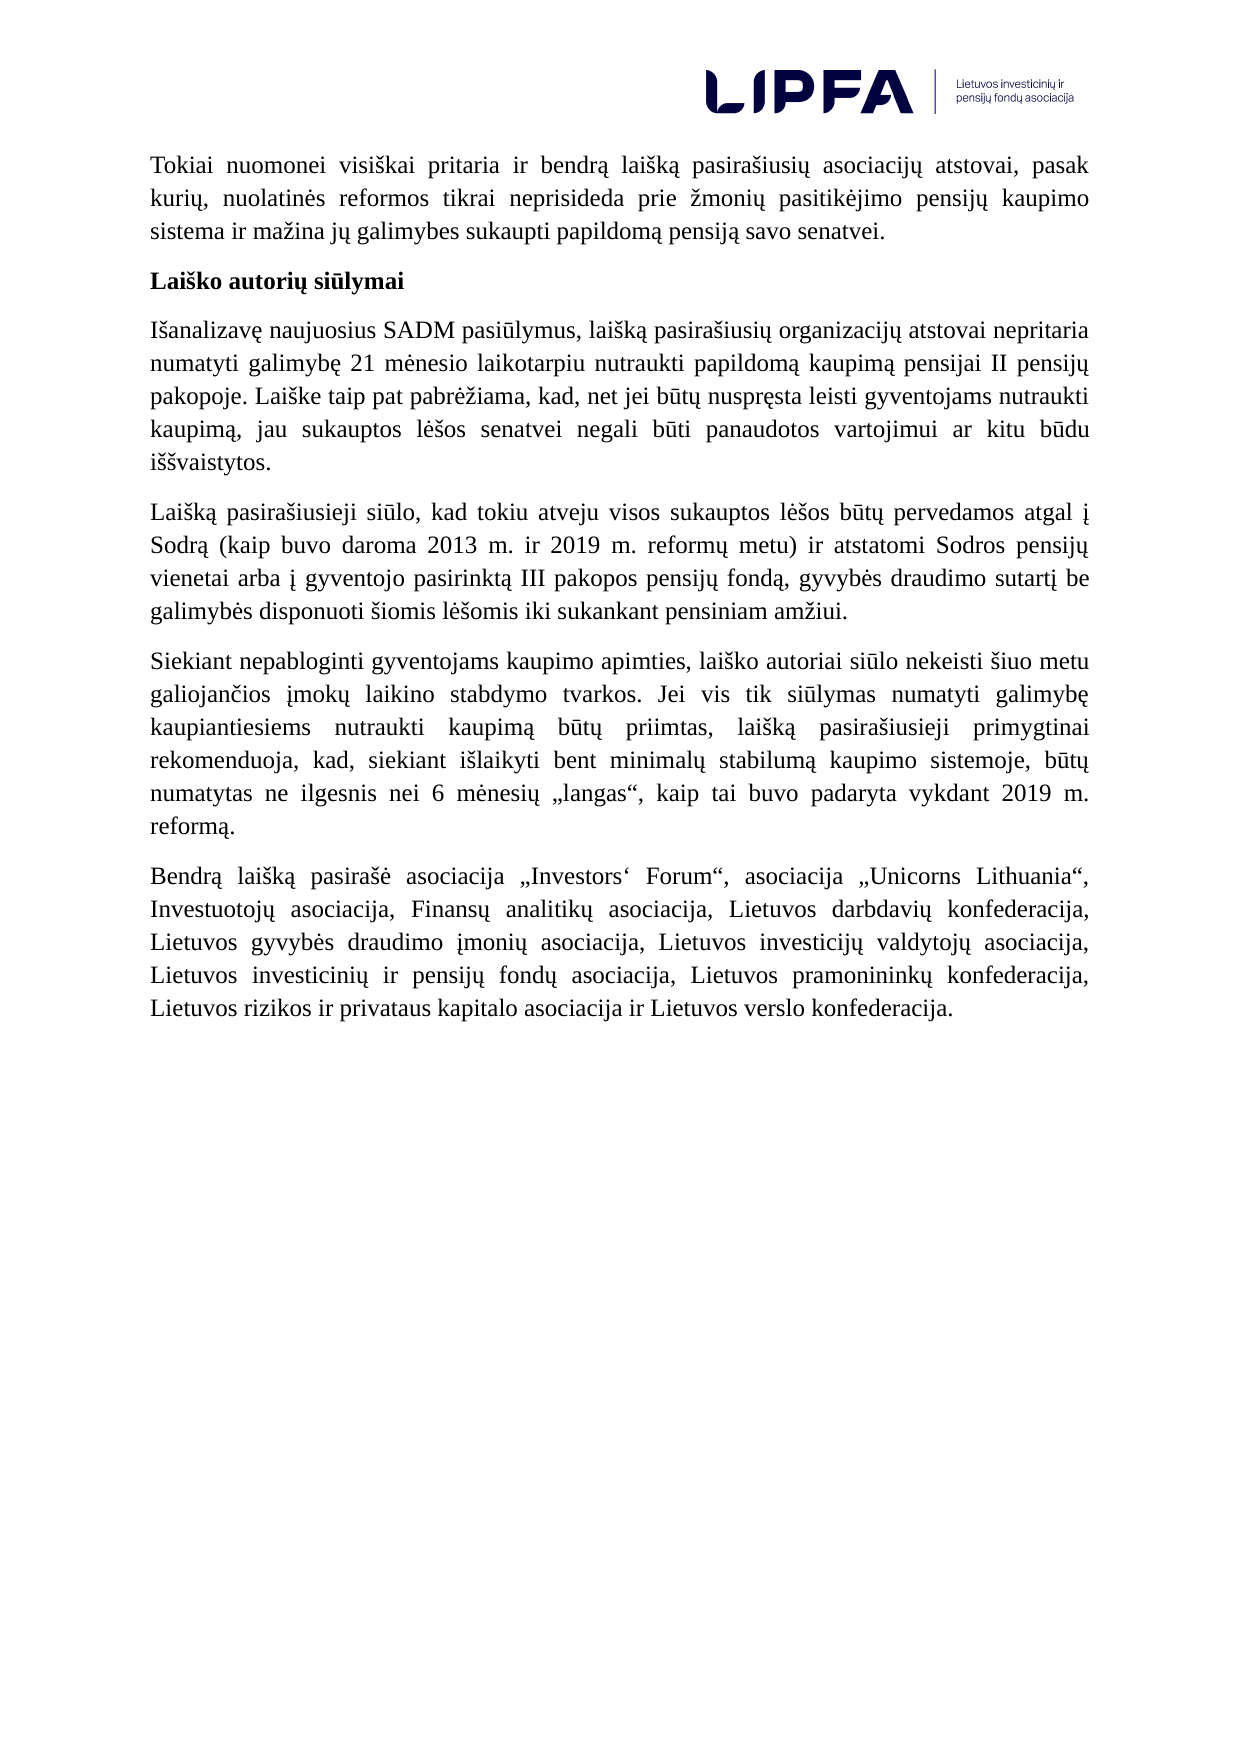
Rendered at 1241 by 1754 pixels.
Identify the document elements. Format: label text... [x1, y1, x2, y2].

text Siekiant nepabloginti gyventojams kaupimo apimties, laiško autoriai siūlo nekeisti šiuo metu galiojančios įmokų laikino stabdymo tvarkos. Jei vis tik siūlymas numatyti galimybę kaupiantiesiems nutraukti kaupimą būtų priimtas, laišką pasirašiusieji primygtinai rekomenduoja, kad, siekiant išlaikyti bent minimalų stabilumą kaupimo sistemoje, būtų numatytas ne ilgesnis nei 6 mėnesių „langas“, kaip tai buvo padaryta vykdant 2019 m. reformą. [150, 646, 1090, 840]
text Bendrą laišką pasirašė asociacija „Investors‘ Forum“, asociacija „Unicorns Lithuania“, Investuotojų asociacija, Finansų analitikų asociacija, Lietuvos darbdavių konfederacija, Lietuvos gyvybės draudimo įmonių asociacija, Lietuvos investicijų valdytojų asociacija, Lietuvos investicinių ir pensijų fondų asociacija, Lietuvos pramonininkų konfederacija, Lietuvos rizikos ir privataus kapitalo asociacija ir Lietuvos verslo konfederacija. [150, 861, 1090, 1022]
text Tokiai nuomonei visiškai pritaria ir bendrą laišką pasirašiusių asociacijų atstovai, pasak kurių, nuolatinės reformos tikrai neprisideda prie žmonių pasitikėjimo pensijų kaupimo sistema ir mažina jų galimybes sukaupti papildomą pensiją savo senatvei. [150, 150, 1090, 245]
text Išanalizavę naujuosius SADM pasiūlymus, laišką pasirašiusių organizacijų atstovai nepritaria numatyti galimybę 21 mėnesio laikotarpiu nutraukti papildomą kaupimą pensijai II pensijų pakopoje. Laiške taip pat pabrėžiama, kad, net jei būtų nuspręsta leisti gyventojams nutraukti kaupimą, jau sukauptos lėšos senatvei negali būti panaudotos vartojimui ar kitu būdu iššvaistytos. [150, 315, 1090, 476]
picture [697, 59, 1091, 123]
text Laiško autorių siūlymai [150, 266, 1090, 294]
text Laišką pasirašiusieji siūlo, kad tokiu atveju visos sukauptos lėšos būtų pervedamos atgal į Sodrą (kaip buvo daroma 2013 m. ir 2019 m. reformų metu) ir atstatomi Sodros pensijų vienetai arba į gyventojo pasirinktą III pakopos pensijų fondą, gyvybės draudimo sutartį be galimybės disponuoti šiomis lėšomis iki sukankant pensiniam amžiui. [150, 497, 1090, 625]
